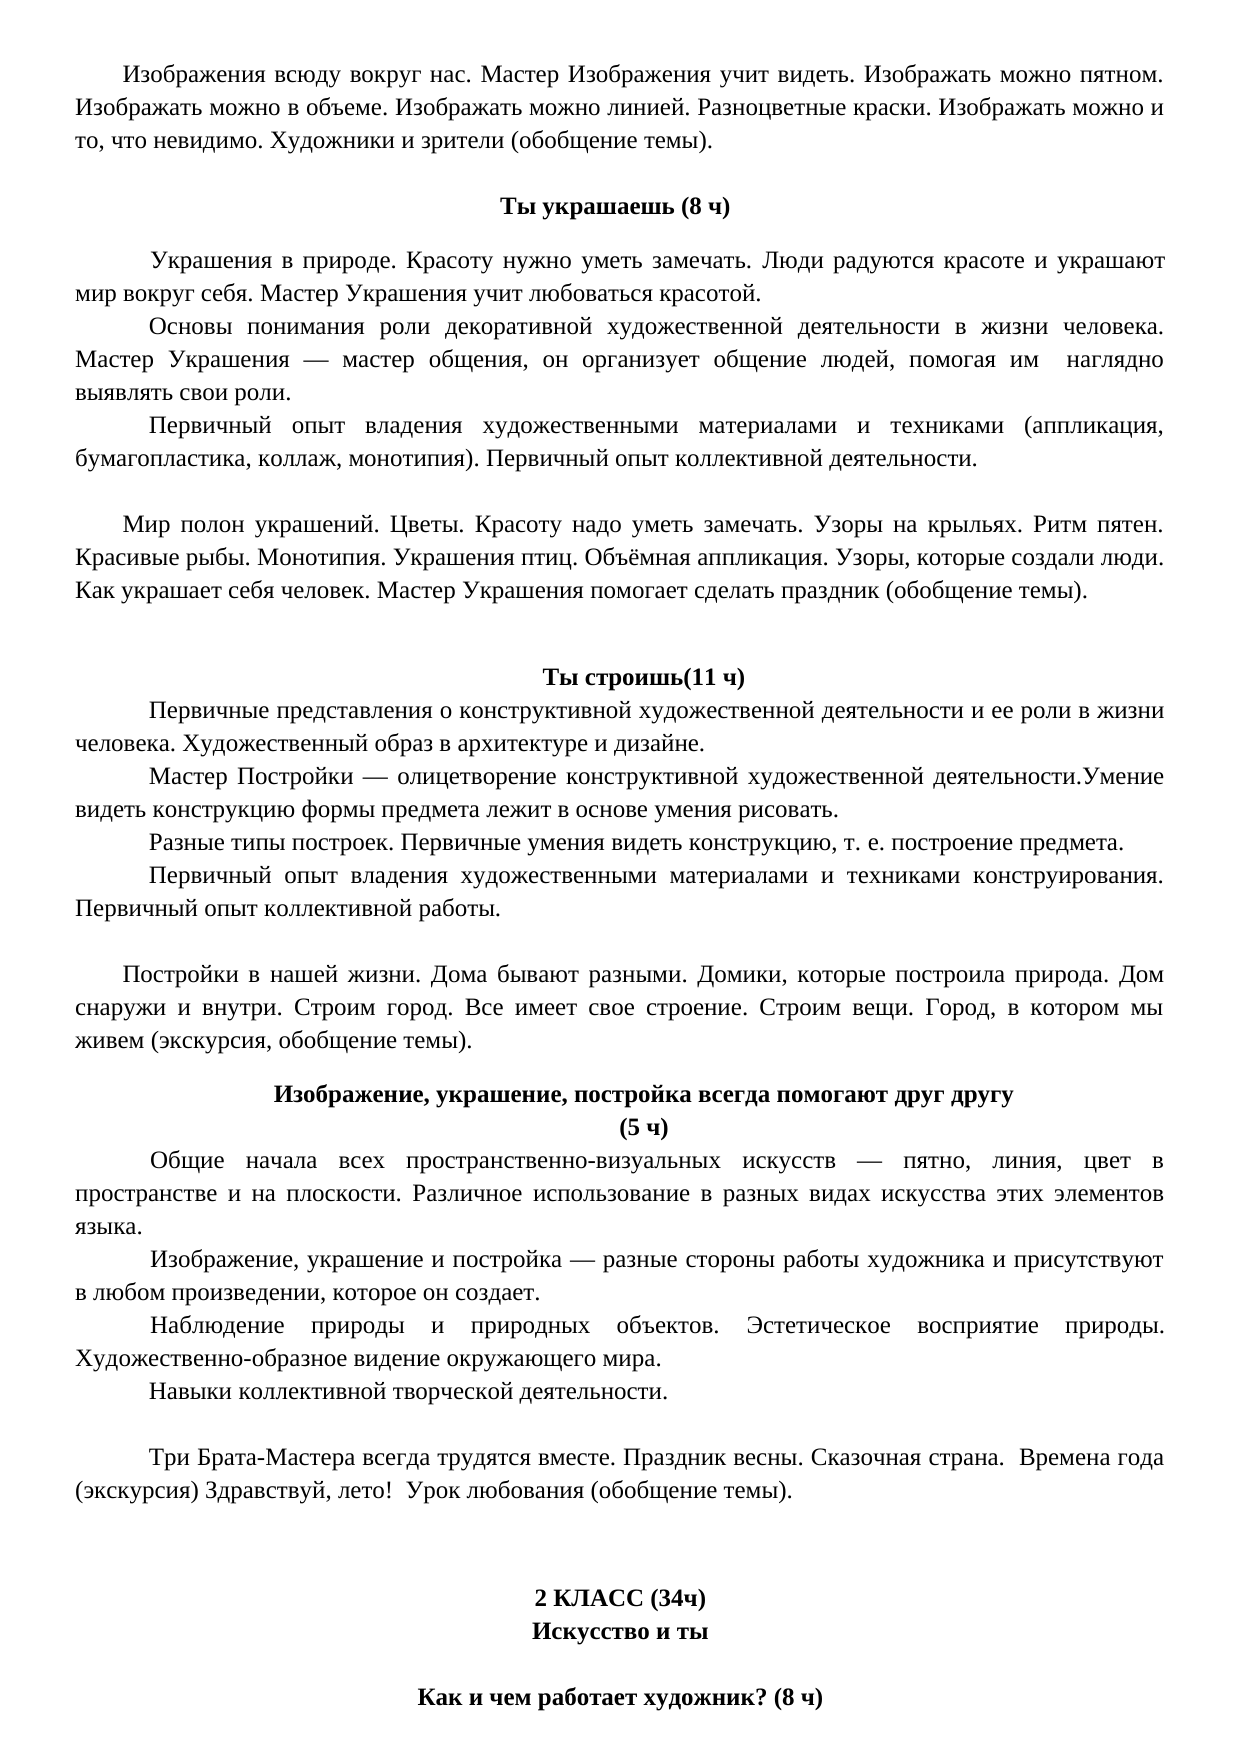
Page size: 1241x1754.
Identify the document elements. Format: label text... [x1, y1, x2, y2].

text Разные типы построек. Первичные умения видеть конструкцию, т. е. построение предмета. [75, 827, 1165, 856]
text Мир полон украшений. Цветы. Красоту надо уметь замечать. Узоры на крыльях. Ритм пятен. Красивые рыбы. Монотипия. Украшения птиц. Объёмная аппликация. Узоры, которые создали люди. Как украшает себя человек. Мастер Украшения помогает сделать праздник (обобщение темы). [75, 509, 1165, 604]
text Изображение, украшение и постройка — разные стороны работы художника и присутствуют в любом произведении, которое он создает. [75, 1244, 1165, 1306]
text Искусство и ты [75, 1616, 1165, 1645]
text Как и чем работает художник? (8 ч) [75, 1682, 1165, 1711]
text Основы понимания роли декоративной художественной деятельности в жизни человека. Мастер Украшения — мастер общения, он организует общение людей, помогая им наглядно выявлять свои роли. [75, 311, 1165, 406]
text Ты украшаешь (8 ч) [75, 191, 1165, 220]
text Первичные представления о конструктивной художественной деятельности и ее роли в жизни человека. Художественный образ в архитектуре и дизайне. [75, 695, 1165, 757]
text Мастер Постройки — олицетворение конструктивной художественной деятельности.Умение видеть конструкцию формы предмета лежит в основе умения рисовать. [75, 761, 1165, 823]
text Ты строишь(11 ч) [75, 662, 1165, 691]
text (5 ч) [75, 1112, 1165, 1141]
text Навыки коллективной творческой деятельности. [75, 1376, 1165, 1405]
text Изображение, украшение, постройка всегда помогают друг другу [75, 1079, 1165, 1108]
text Общие начала всех пространственно-визуальных искусств — пятно, линия, цвет в пространстве и на плоскости. Различное использование в разных видах искусства этих элементов языка. [75, 1145, 1165, 1240]
text Изображения всюду вокруг нас. Мастер Изображения учит видеть. Изображать можно пятном. Изображать можно в объеме. Изображать можно линией. Разноцветные краски. Изображать можно и то, что невидимо. Художники и зрители (обобщение темы). [75, 59, 1165, 154]
text Украшения в природе. Красоту нужно уметь замечать. Люди радуются красоте и украшают мир вокруг себя. Мастер Украшения учит любоваться красотой. [75, 245, 1165, 307]
text 2 КЛАСС (34ч) [75, 1583, 1165, 1612]
text Первичный опыт владения художественными материалами и техниками (аппликация, бумагопластика, коллаж, монотипия). Первичный опыт коллективной деятельности. [75, 410, 1165, 472]
text Наблюдение природы и природных объектов. Эстетическое восприятие природы. Художественно-образное видение окружающего мира. [75, 1310, 1165, 1372]
text Постройки в нашей жизни. Дома бывают разными. Домики, которые построила природа. Дом снаружи и внутри. Строим город. Все имеет свое строение. Строим вещи. Город, в котором мы живем (экскурсия, обобщение темы). [75, 959, 1165, 1054]
text Первичный опыт владения художественными материалами и техниками конструирования. Первичный опыт коллективной работы. [75, 860, 1165, 922]
text Три Брата-Мастера всегда трудятся вместе. Праздник весны. Сказочная страна. Времена года (экскурсия) Здравствуй, лето! Урок любования (обобщение темы). [75, 1442, 1165, 1504]
